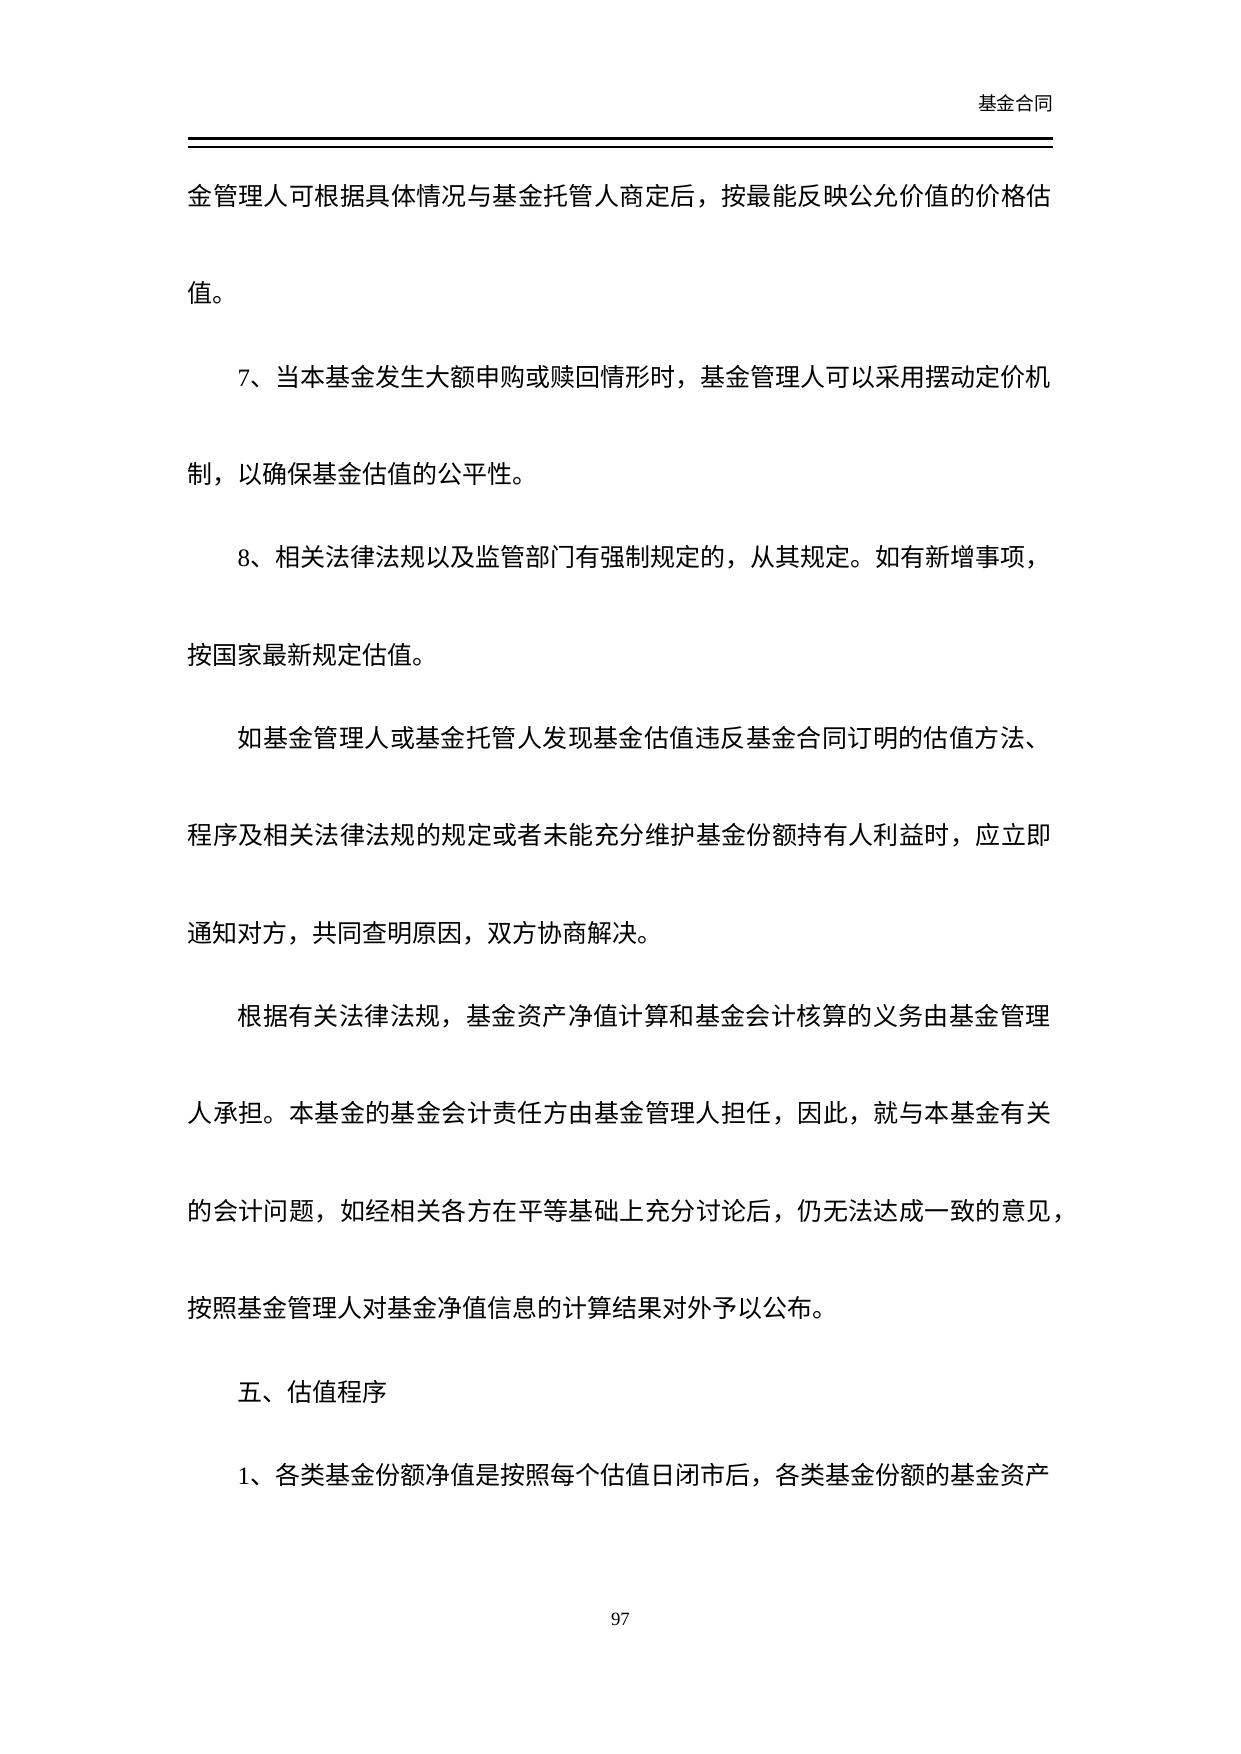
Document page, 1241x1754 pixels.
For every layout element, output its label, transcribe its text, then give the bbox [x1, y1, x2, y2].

text 7、当本基金发生大额申购或赎回情形时，基金管理人可以采用摆动定价机制，以确保基金估值的公平性。 [187, 343, 1053, 505]
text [187, 162, 1053, 324]
text 如基金管理人或基金托管人发现基金估值违反基金合同订明的估值方法、程序及相关法律法规的规定或者未能充分维护基金份额持有人利益时，应立即通知对方，共同查明原因，双方协商解决。 [187, 704, 1053, 964]
text 根据有关法律法规，基金资产净值计算和基金会计核算的义务由基金管理人承担。本基金的基金会计责任方由基金管理人担任，因此，就与本基金有关的会计问题，如经相关各方在平等基础上充分讨论后，仍无法达成一致的意见，按照基金管理人对基金净值信息的计算结果对外予以公布。 [187, 982, 1053, 1339]
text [187, 1441, 1053, 1506]
text 8、相关法律法规以及监管部门有强制规定的，从其规定。如有新增事项，按国家最新规定估值。 [187, 523, 1053, 686]
text 五、估值程序 [187, 1358, 1053, 1423]
